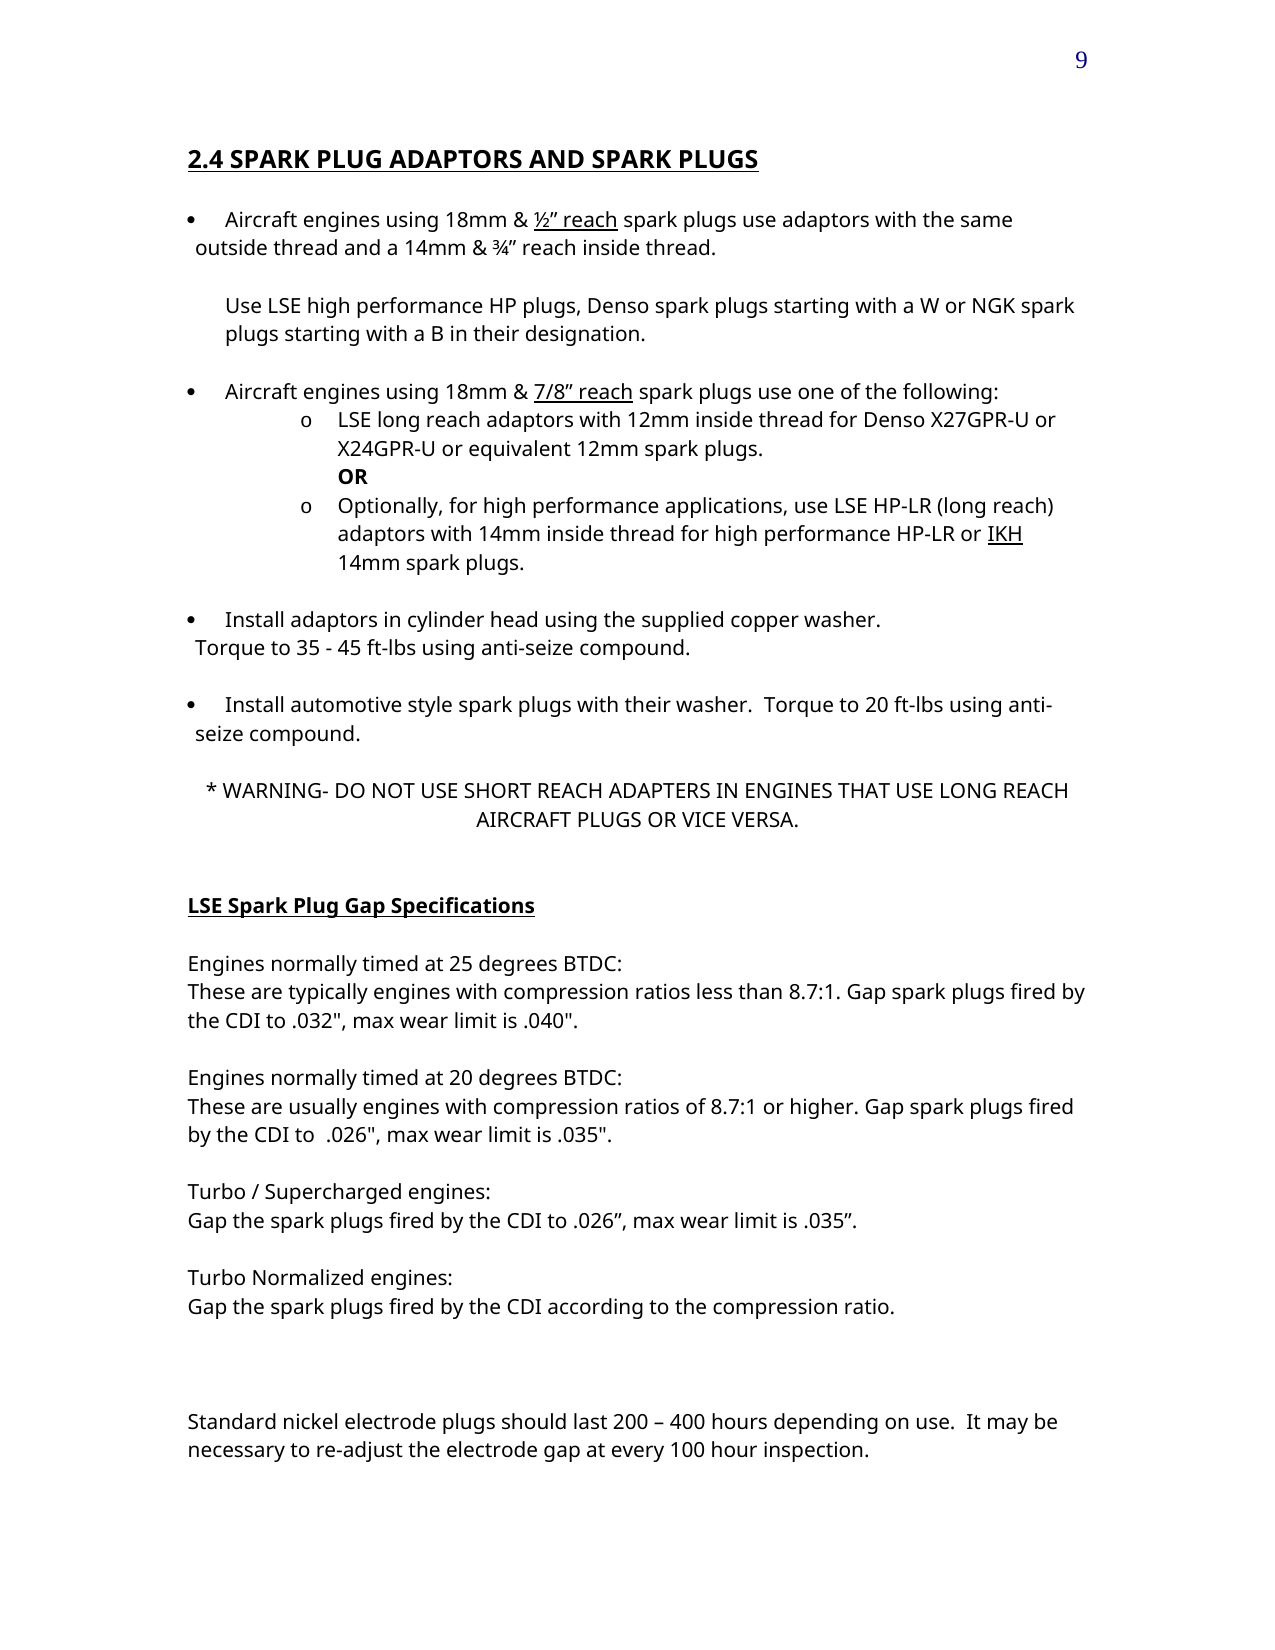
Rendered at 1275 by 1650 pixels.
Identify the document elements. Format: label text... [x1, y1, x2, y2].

list Optionally, for high performance applications, use LSE HP-LR (long reach) adaptors with 14mm inside thread for high performance HP-LR or IKH 14mm spark plugs. [300, 549, 1087, 663]
text Turbo Normalized engines: Gap the spark plugs fired by the CDI according to the compression ratio. [187, 1380, 1087, 1437]
list Install adaptors in cylinder head using the supplied copper washer. Torque to 35 - 45 ft-lbs using anti-seize compound. [187, 692, 1087, 778]
list LSE long reach adaptors with 12mm inside thread for Denso X27GPR-U or X24GPR-U or equivalent 12mm spark plugs. OR [300, 434, 1087, 520]
text LSE Spark Plug Gap Specifications [187, 1008, 1087, 1037]
list Aircraft engines using 18mm & 7/8” reach spark plugs use one of the following: [187, 377, 1087, 405]
text 2.4 SPARK PLUG ADAPTORS AND SPARK PLUGS [187, 142, 1087, 176]
list Install automotive style spark plugs with their washer. Torque to 20 ft-lbs using anti-seize compound. [187, 807, 1087, 864]
text Engines normally timed at 25 degrees BTDC: These are typically engines with compression ratios less than 8.7:1. Gap spark plugs fired by the CDI to .032", max wear limit is .040". [187, 1066, 1087, 1151]
text * WARNING- DO NOT USE SHORT REACH ADAPTERS IN ENGINES THAT USE LONG REACH AIRCRAFT PLUGS OR VICE VERSA. [187, 893, 1087, 979]
list Aircraft engines using 18mm & ½” reach spark plugs use adaptors with the same outside thread and a 14mm & ¾” reach inside thread. [187, 205, 1087, 262]
text Use LSE high performance HP plugs, Denso spark plugs starting with a W or NGK spark plugs starting with a B in their designation. [225, 291, 1087, 348]
text Engines normally timed at 20 degrees BTDC: These are usually engines with compression ratios of 8.7:1 or higher. Gap spark plugs fired by the CDI to .026", max wear limit is .035". Turbo / Supercharged engines: Gap the spark plugs fired by the CDI to .026”, max wear limit is .035”. [187, 1180, 1087, 1351]
